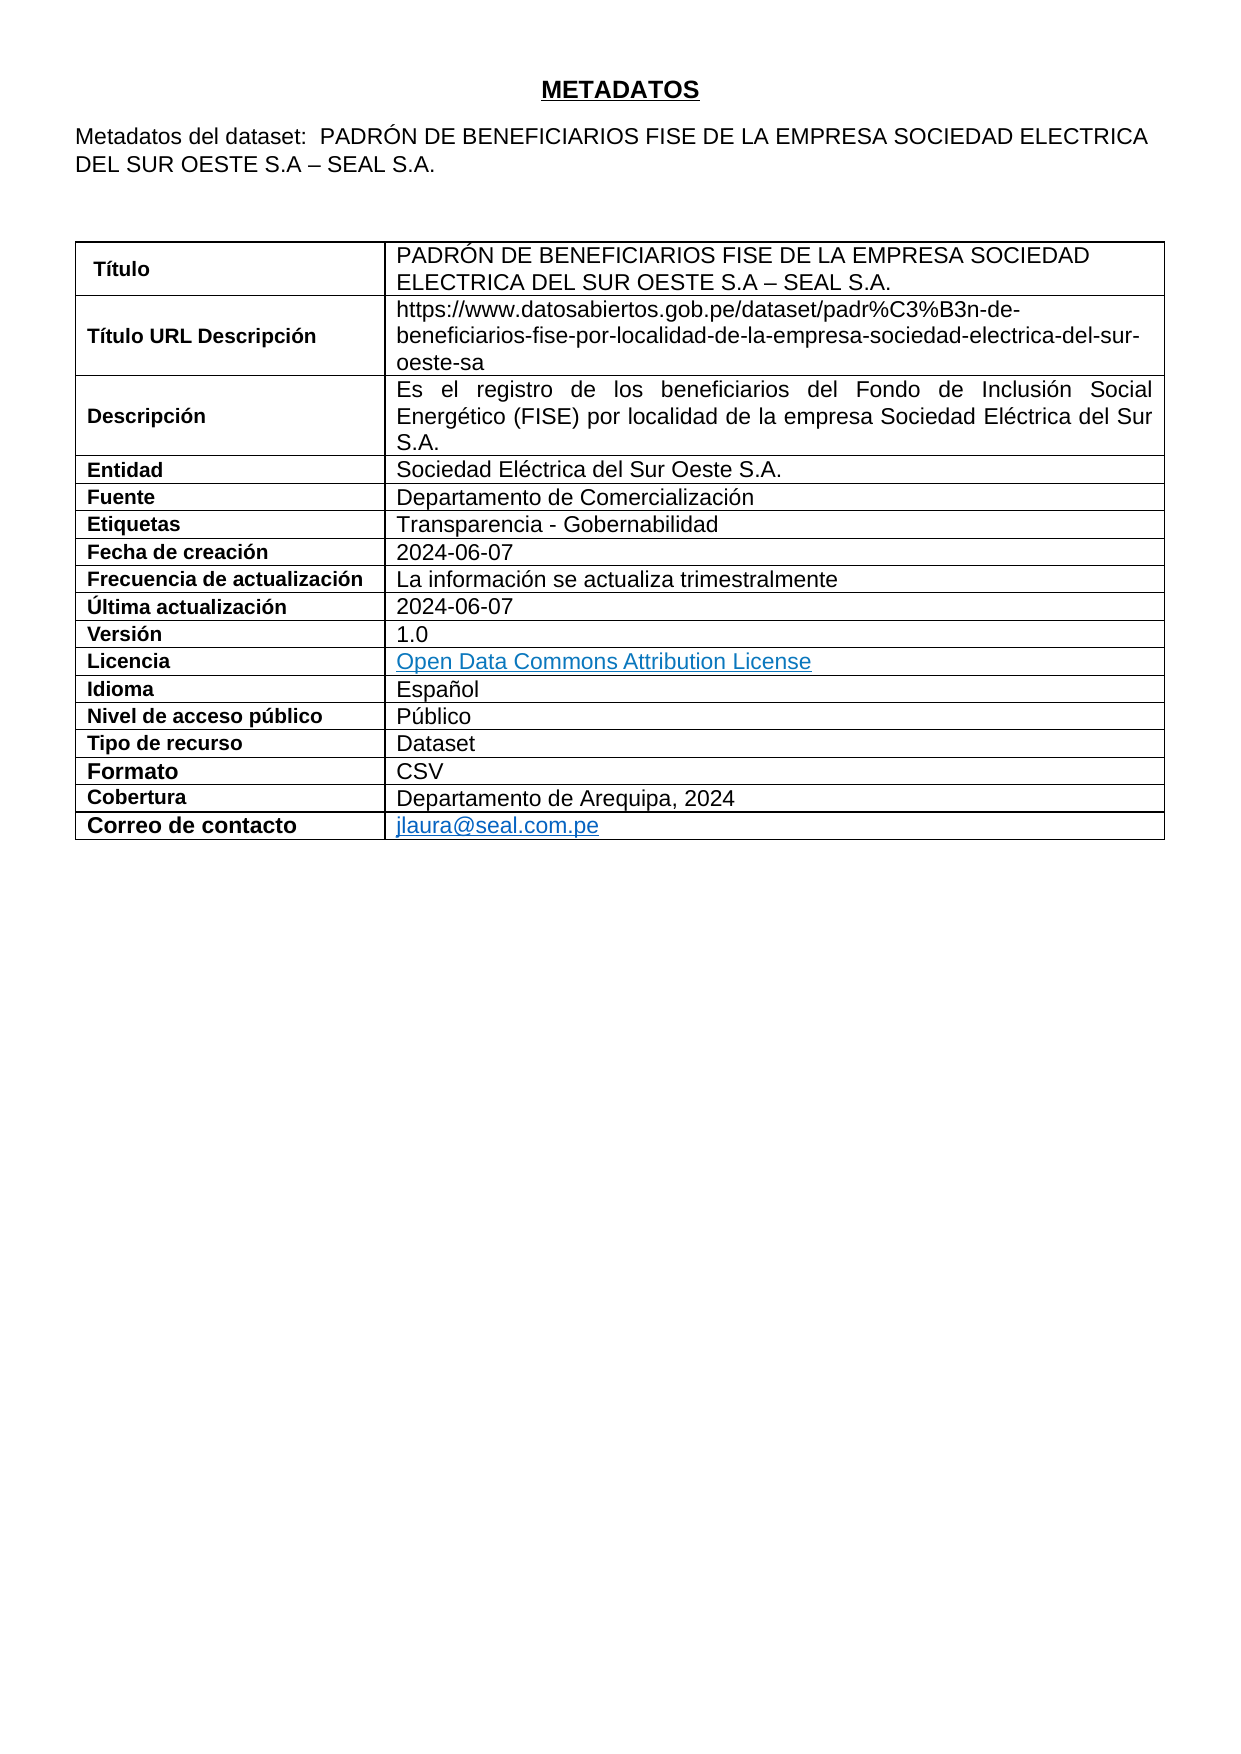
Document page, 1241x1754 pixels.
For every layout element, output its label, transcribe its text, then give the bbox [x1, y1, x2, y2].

table_cell Idioma [76, 676, 384, 702]
table_cell CSV [386, 758, 1164, 784]
table_cell Tipo de recurso [76, 730, 384, 757]
table_cell La información se actualiza trimestralmente [386, 566, 1164, 592]
text METADATOS [75, 75, 1165, 104]
table_cell https://www.datosabiertos.gob.pe/dataset/padr%C3%B3n-de-beneficiarios-fise-por-localidad-de-la-empresa-sociedad-electrica-del-sur-oeste-sa [386, 296, 1164, 375]
table_cell Descripción [76, 376, 384, 455]
table_cell Frecuencia de actualización [76, 566, 384, 592]
table_cell Licencia [76, 648, 384, 674]
table_cell Nivel de acceso público [76, 703, 384, 729]
table_cell Entidad [76, 456, 384, 483]
table_cell Etiquetas [76, 511, 384, 537]
table_header Título [76, 243, 384, 295]
table_cell 2024-06-07 [386, 539, 1164, 565]
table_cell Dataset [386, 730, 1164, 757]
table_cell Es el registro de los beneficiarios del Fondo de Inclusión Social Energético (FISE) por localidad de la empresa Sociedad Eléctrica del Sur S.A. [386, 376, 1164, 455]
table_cell Cobertura [76, 785, 384, 811]
table_cell Sociedad Eléctrica del Sur Oeste S.A. [386, 456, 1164, 483]
table_cell Departamento de Arequipa, 2024 [386, 785, 1164, 811]
table_cell Versión [76, 621, 384, 647]
table_cell jlaura@seal.com.pe [386, 813, 1164, 839]
table_cell Última actualización [76, 593, 384, 620]
table_cell Open Data Commons Attribution License [386, 648, 1164, 674]
table_cell Título URL Descripción [76, 296, 384, 375]
table_cell Fecha de creación [76, 539, 384, 565]
table_cell Transparencia - Gobernabilidad [386, 511, 1164, 537]
table_cell Correo de contacto [76, 813, 384, 839]
table_cell 1.0 [386, 621, 1164, 647]
text Metadatos del dataset: PADRÓN DE BENEFICIARIOS FISE DE LA EMPRESA SOCIEDAD ELECTRICA DEL SUR OESTE S.A – SEAL S.A. [75, 123, 1165, 177]
table_cell Formato [76, 758, 384, 784]
table_header PADRÓN DE BENEFICIARIOS FISE DE LA EMPRESA SOCIEDAD ELECTRICA DEL SUR OESTE S.A – SEAL S.A. [386, 243, 1164, 295]
table_cell Departamento de Comercialización [386, 484, 1164, 510]
table_cell Público [386, 703, 1164, 729]
table_cell 2024-06-07 [386, 593, 1164, 620]
table_cell Fuente [76, 484, 384, 510]
table_cell Español [386, 676, 1164, 702]
